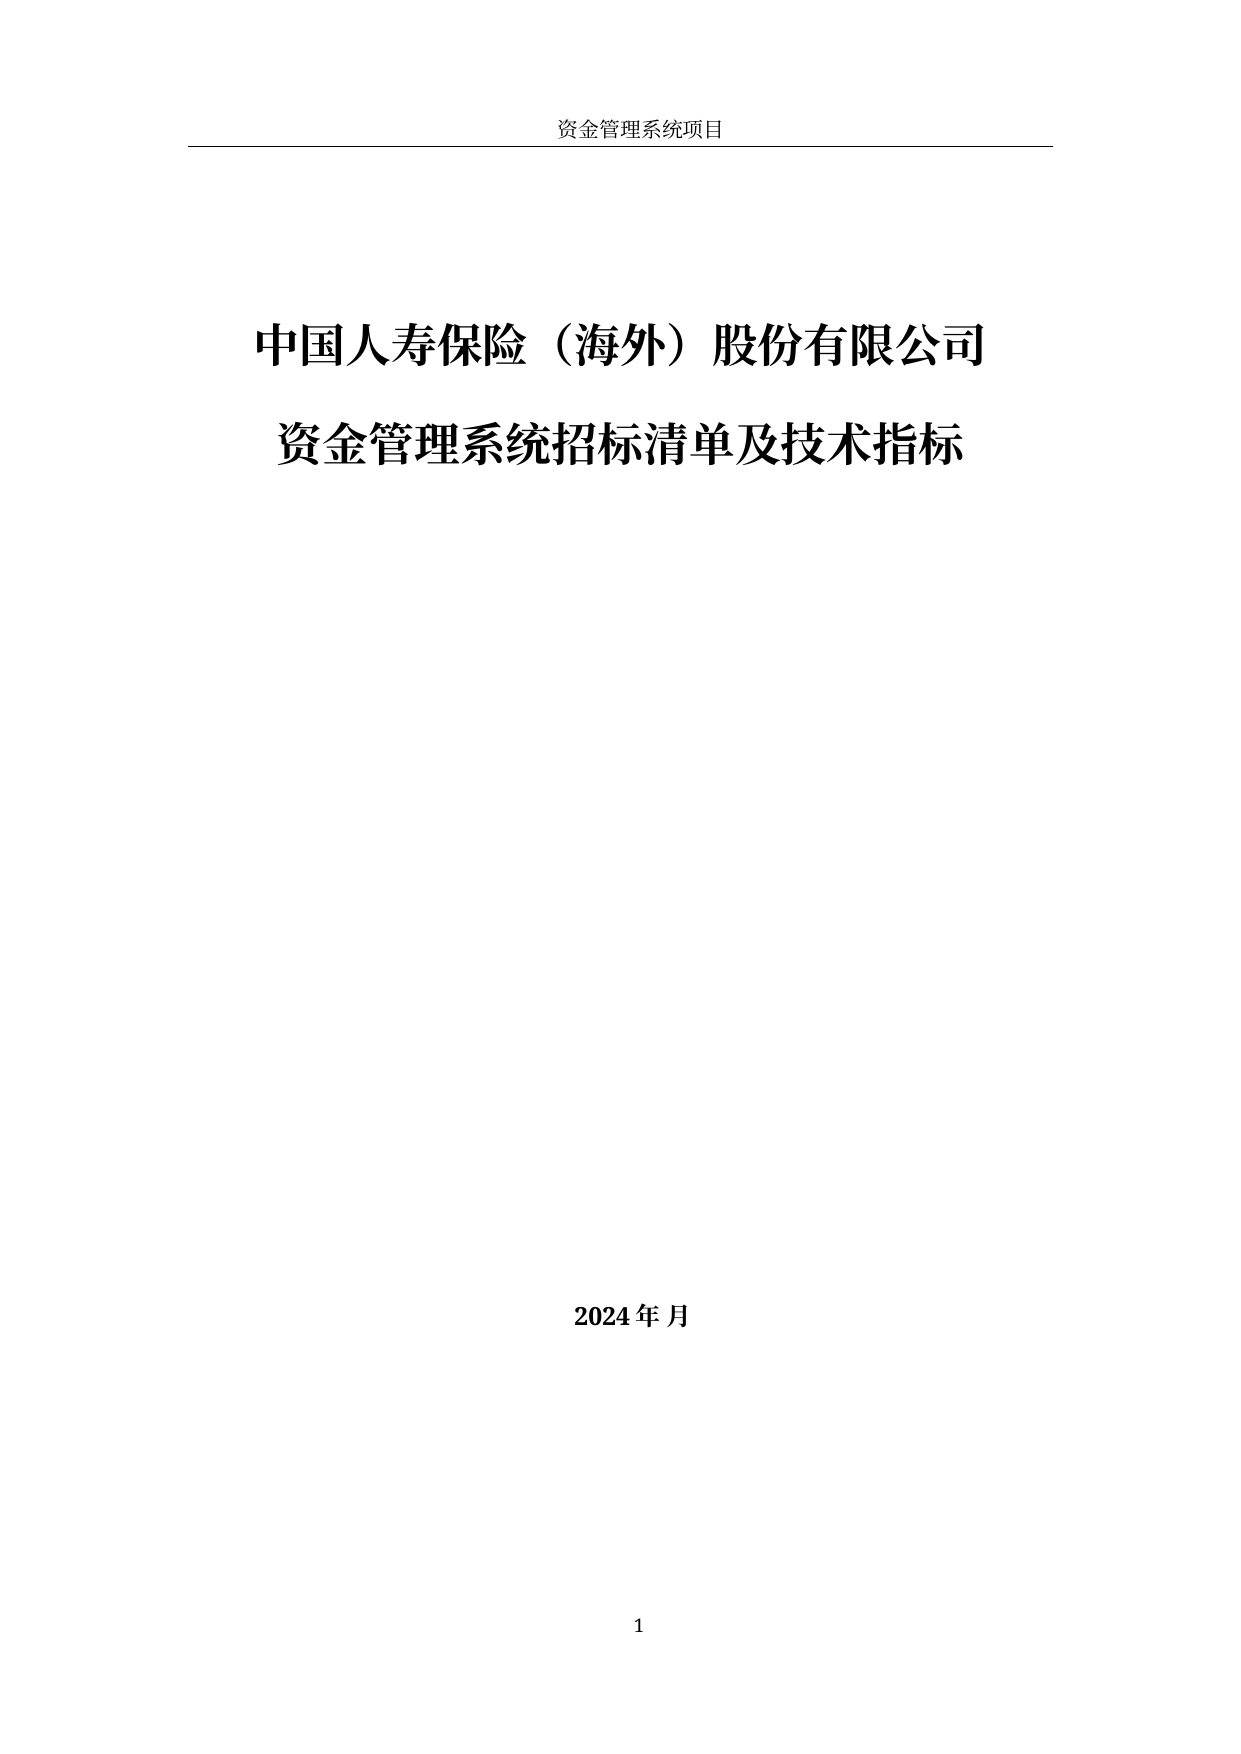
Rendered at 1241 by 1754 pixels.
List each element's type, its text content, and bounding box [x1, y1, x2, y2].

text 2024年 月 [194, 1297, 1053, 1333]
text 中国人寿保险（海外）股份有限公司 [187, 309, 1053, 375]
text 资金管理系统招标清单及技术指标 [187, 408, 1053, 474]
